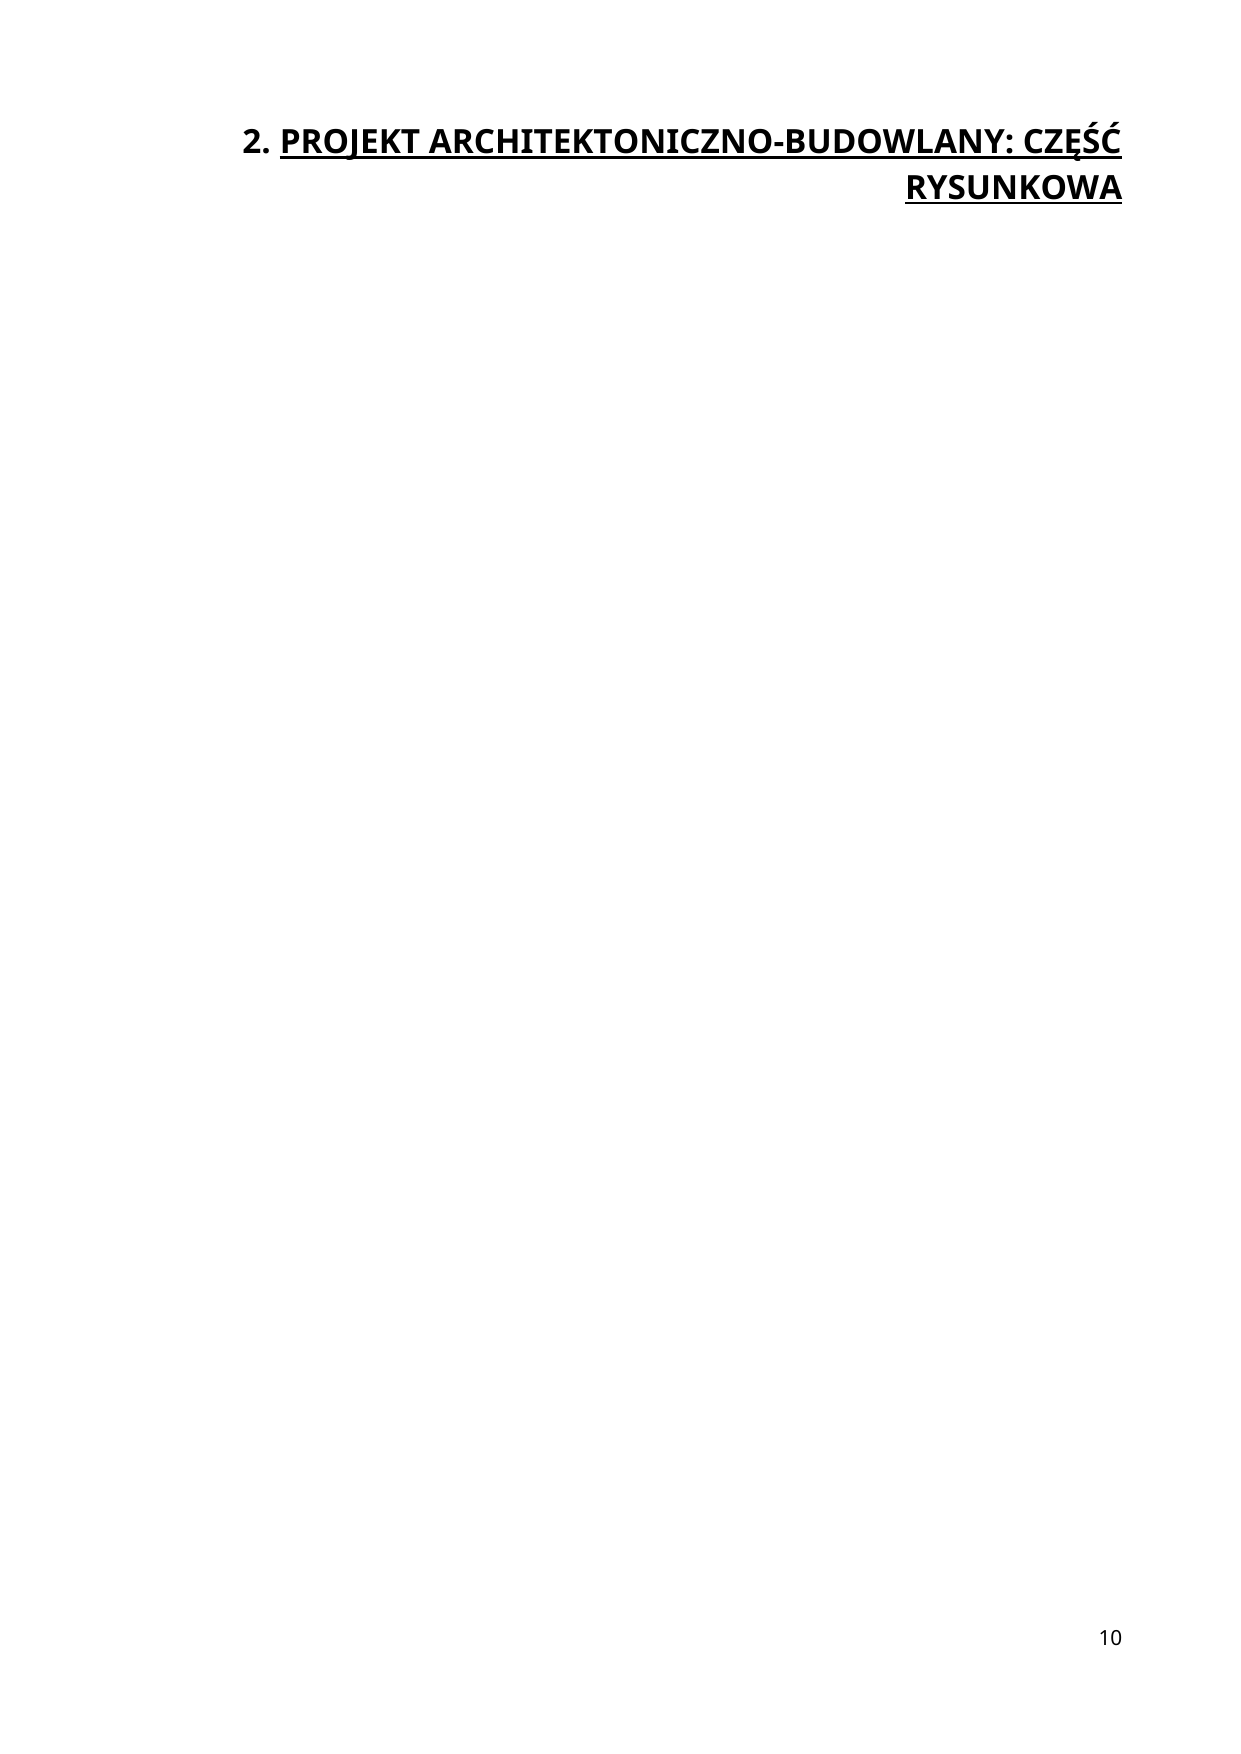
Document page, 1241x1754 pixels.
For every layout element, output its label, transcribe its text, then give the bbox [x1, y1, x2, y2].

subtitle PROJEKT ARCHITEKTONICZNO-BUDOWLANY: CZĘŚĆ RYSUNKOWA [177, 118, 1122, 209]
